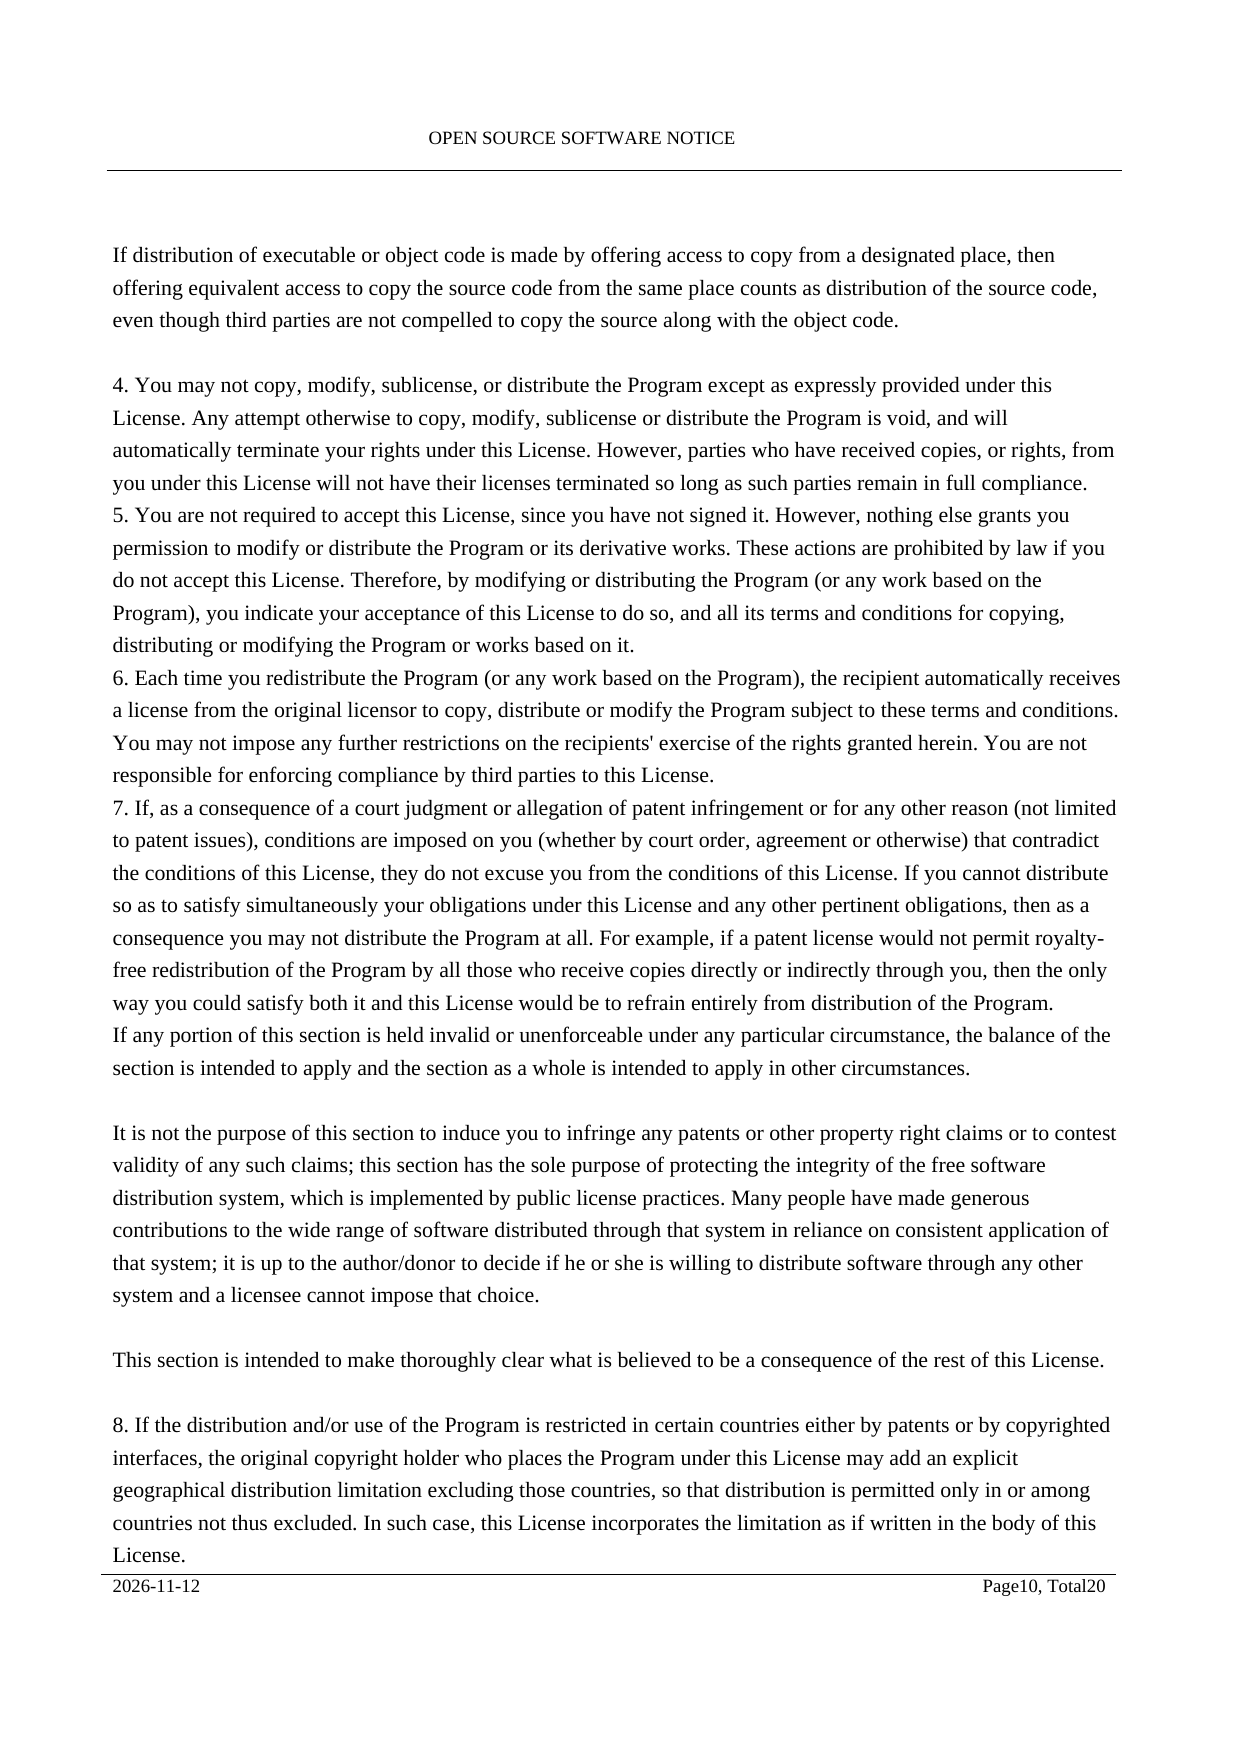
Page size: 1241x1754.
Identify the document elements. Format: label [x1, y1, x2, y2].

text [112, 206, 1128, 1571]
